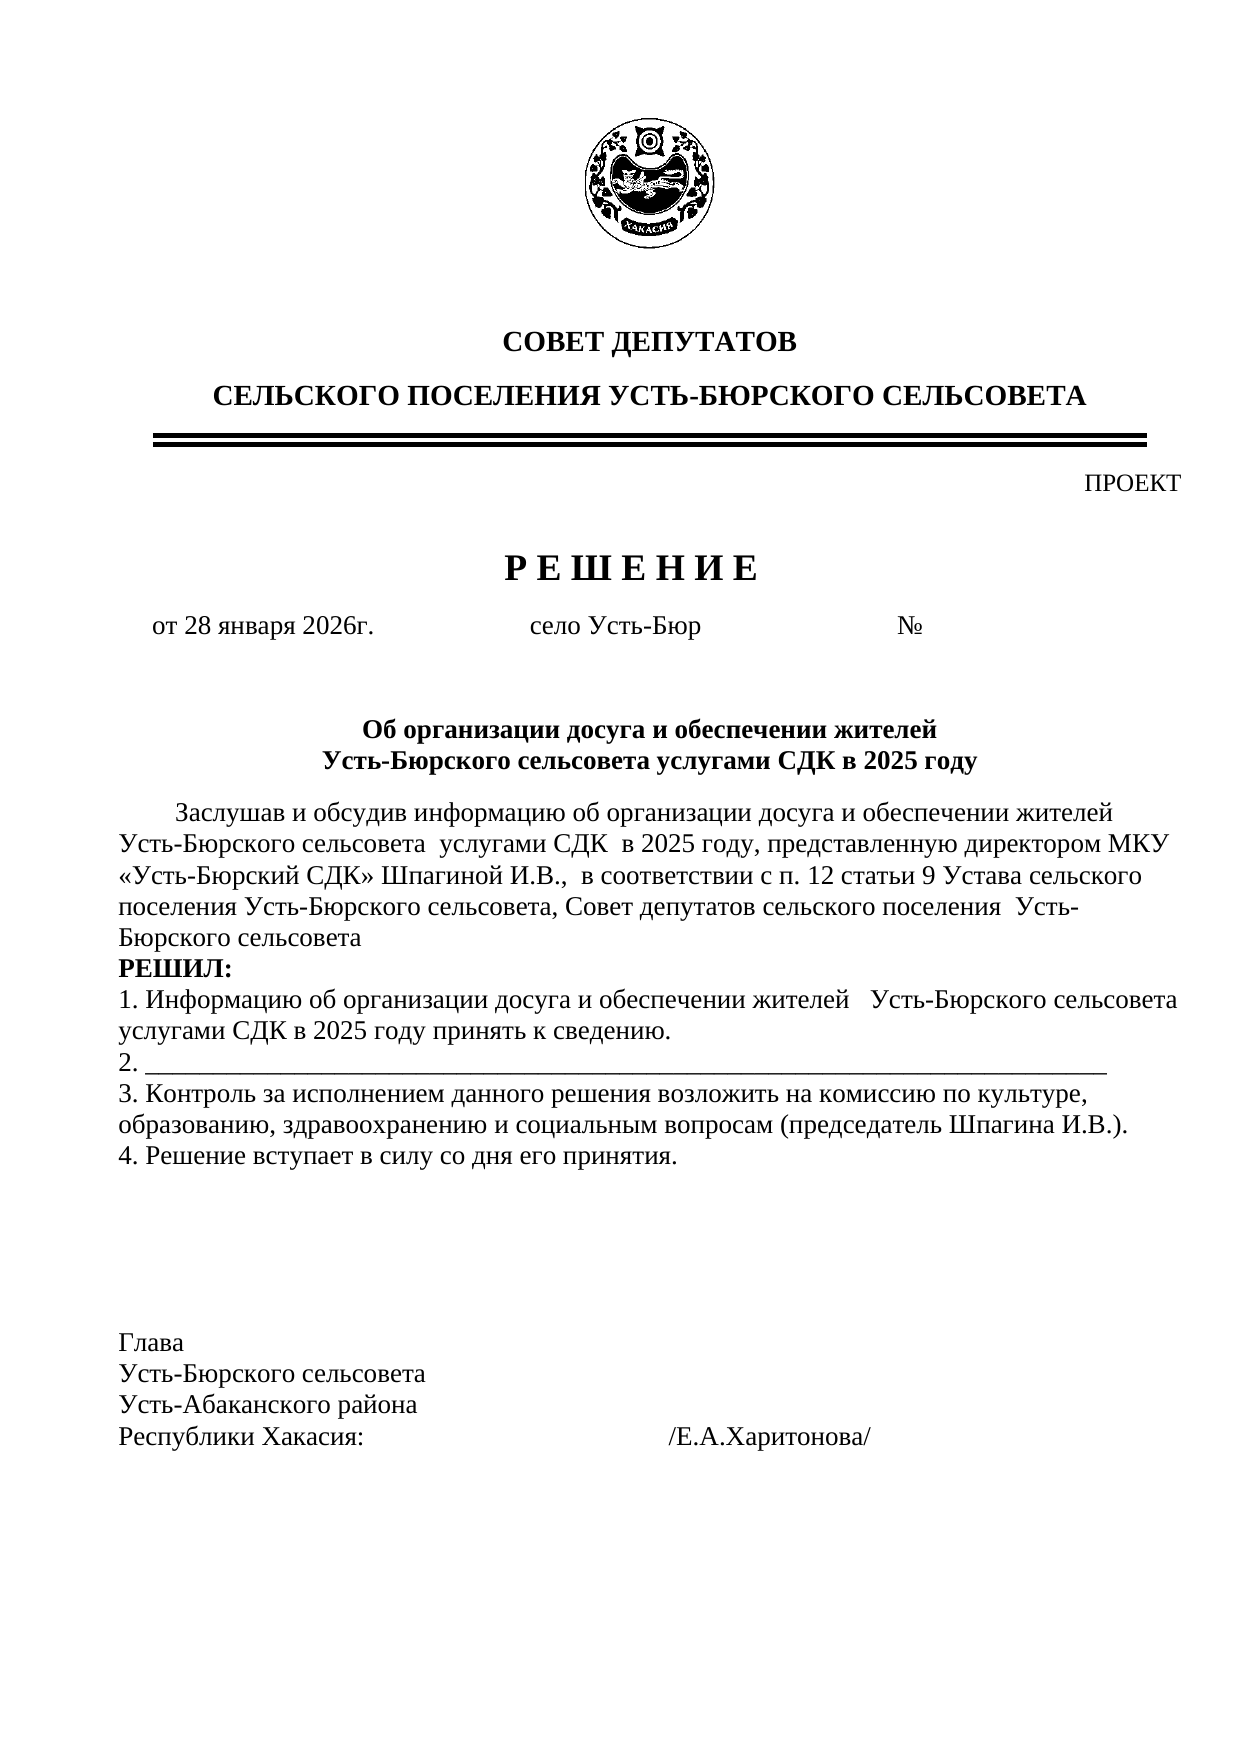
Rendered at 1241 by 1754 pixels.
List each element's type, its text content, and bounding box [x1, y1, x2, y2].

text Глава Усть-Бюрского сельсовета [118, 1326, 1181, 1388]
text Р Е Ш Е Н И Е [251, 545, 1181, 588]
text Усть-Абаканского района [118, 1388, 1181, 1419]
text 3. Контроль за исполнением данного решения возложить на комиссию по культуре, образованию, здравоохранению и социальным вопросам (председатель Шпагина И.В.). [118, 1077, 1181, 1139]
text РЕШИЛ: [118, 952, 1181, 983]
text ПРОЕКТ [118, 134, 1181, 497]
text Заслушав и обсудив информацию об организации досуга и обеспечении жителей Усть-Бюрского сельсовета услугами СДК в 2025 году, представленную директором МКУ «Усть-Бюрский СДК» Шпагиной И.В., в соответствии с п. 12 статьи 9 Устава сельского поселения Усть-Бюрского сельсовета, Совет депутатов сельского поселения Усть-Бюрского сельсовета [118, 796, 1181, 952]
table_header [153, 118, 1147, 324]
text 1. Информацию об организации досуга и обеспечении жителей Усть-Бюрского сельсовета услугами СДК в 2025 году принять к сведению. [118, 983, 1181, 1046]
text от 28 января 2026г. село Усть-Бюр № [118, 609, 1181, 641]
text Республики Хакасия: /Е.А.Харитонова/ [118, 1419, 1181, 1451]
picture [585, 117, 715, 249]
text 2. _______________________________________________________________________ [118, 1046, 1181, 1077]
text 4. Решение вступает в силу со дня его принятия. [118, 1139, 1181, 1170]
text Об организации досуга и обеспечении жителей Усть-Бюрского сельсовета услугами СДК в 2025 году [118, 713, 1181, 776]
table_cell СОВЕТ ДЕПУТАТОВ СЕЛЬСКОГО ПОСЕЛЕНИЯ УСТЬ-БЮРСКОГО СЕЛЬСОВЕТА [153, 324, 1147, 433]
